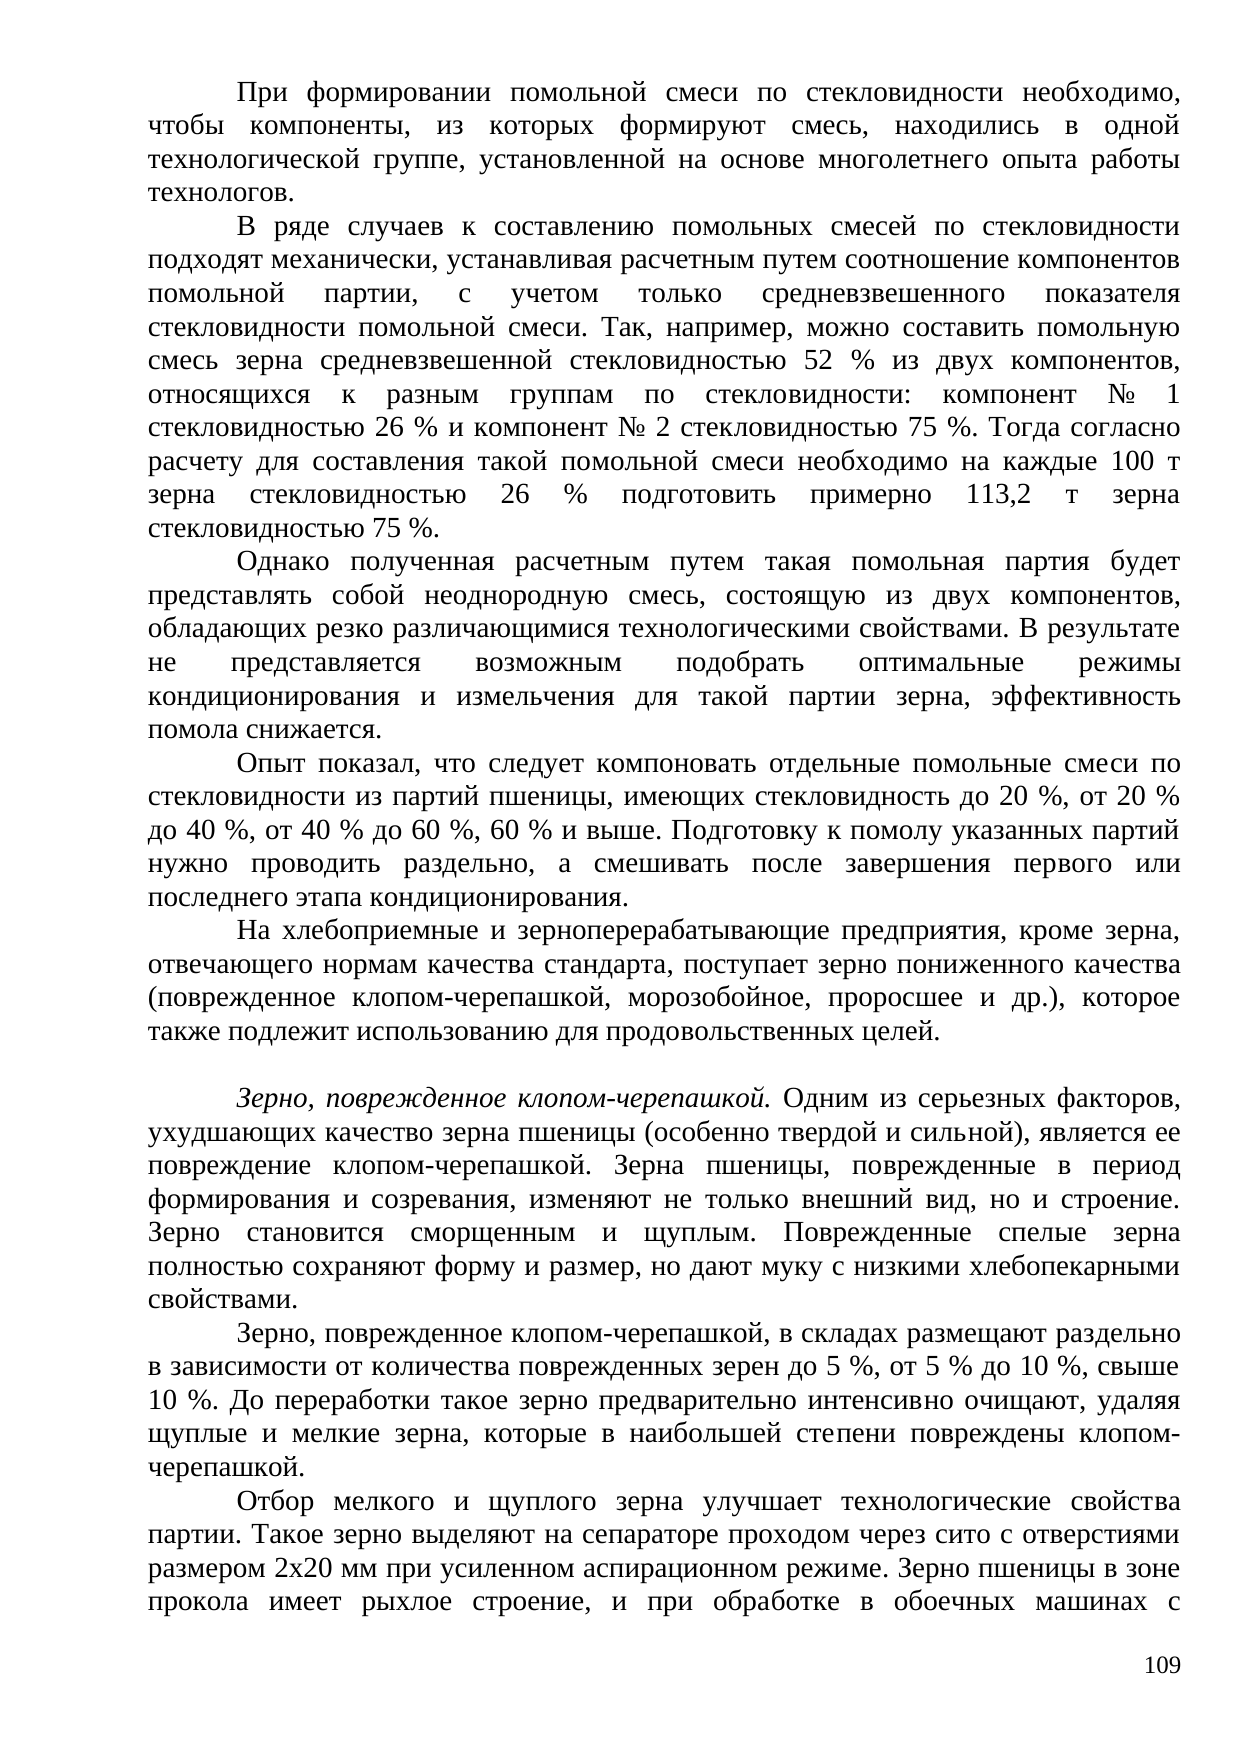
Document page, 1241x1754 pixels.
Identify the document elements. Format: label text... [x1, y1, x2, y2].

text Зерно, поврежденное клопом-черепашкой. Одним из серьезных факторов, ухудшающих качество зерна пшеницы (особенно твердой и сильной), является ее повреждение клопом-черепашкой. Зерна пшеницы, поврежденные в период формирования и созревания, изменяют не только внешний вид, но и строение. Зерно становится сморщенным и щуплым. Поврежденные спелые зерна полностью сохраняют форму и размер, но дают муку с низкими хлебопекарными свойствами. [148, 1080, 1181, 1315]
text В ряде случаев к составлению помольных смесей по стекловидности подходят механически, устанавливая расчетным путем соотношение компонентов помольной партии, с учетом только средневзвешенного показателя стекловидности помольной смеси. Так, например, можно составить помольную смесь зерна средневзвешенной стекловидностью 52 % из двух компонентов, относящихся к разным группам по стекловидности: компонент № 1 стекловидностью 26 % и компонент № 2 стекловидностью 75 %. Тогда согласно расчету для составления такой помольной смеси необходимо на каждые 100 т зерна стекловидностью 26 % подготовить примерно 113,2 т зерна стекловидностью 75 %. [148, 208, 1181, 543]
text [148, 1483, 1181, 1617]
text На хлебоприемные и зерноперерабатывающие предприятия, кроме зерна, отвечающего нормам качества стандарта, поступает зерно пониженного качества (поврежденное клопом-черепашкой, морозобойное, проросшее и др.), которое также подлежит использованию для продовольственных целей. [148, 912, 1181, 1047]
text Зерно, поврежденное клопом-черепашкой, в складах размещают раздельно в зависимости от количества поврежденных зерен до 5 %, от 5 % до 10 %, свыше 10 %. До переработки такое зерно предварительно интенсивно очищают, удаляя щуплые и мелкие зерна, которые в наибольшей степени повреждены клопом-черепашкой. [148, 1315, 1181, 1483]
text При формировании помольной смеси по стекловидности необходимо, чтобы компоненты, из которых формируют смесь, находились в одной технологической группе, установленной на основе многолетнего опыта работы технологов. [148, 74, 1181, 208]
text Однако полученная расчетным путем такая помольная партия будет представлять собой неоднородную смесь, состоящую из двух компонентов, обладающих резко различающимися технологическими свойствами. В результате не представляется возможным подобрать оптимальные режимы кондиционирования и измельчения для такой партии зерна, эффективность помола снижается. [148, 543, 1181, 745]
text Опыт показал, что следует компоновать отдельные помольные смеси по стекловидности из партий пшеницы, имеющих стекловидность до 20 %, от 20 % до 40 %, от 40 % до 60 %, 60 % и выше. Подготовку к помолу указанных партий нужно проводить раздельно, а смешивать после завершения первого или последнего этапа кондиционирования. [148, 745, 1181, 912]
